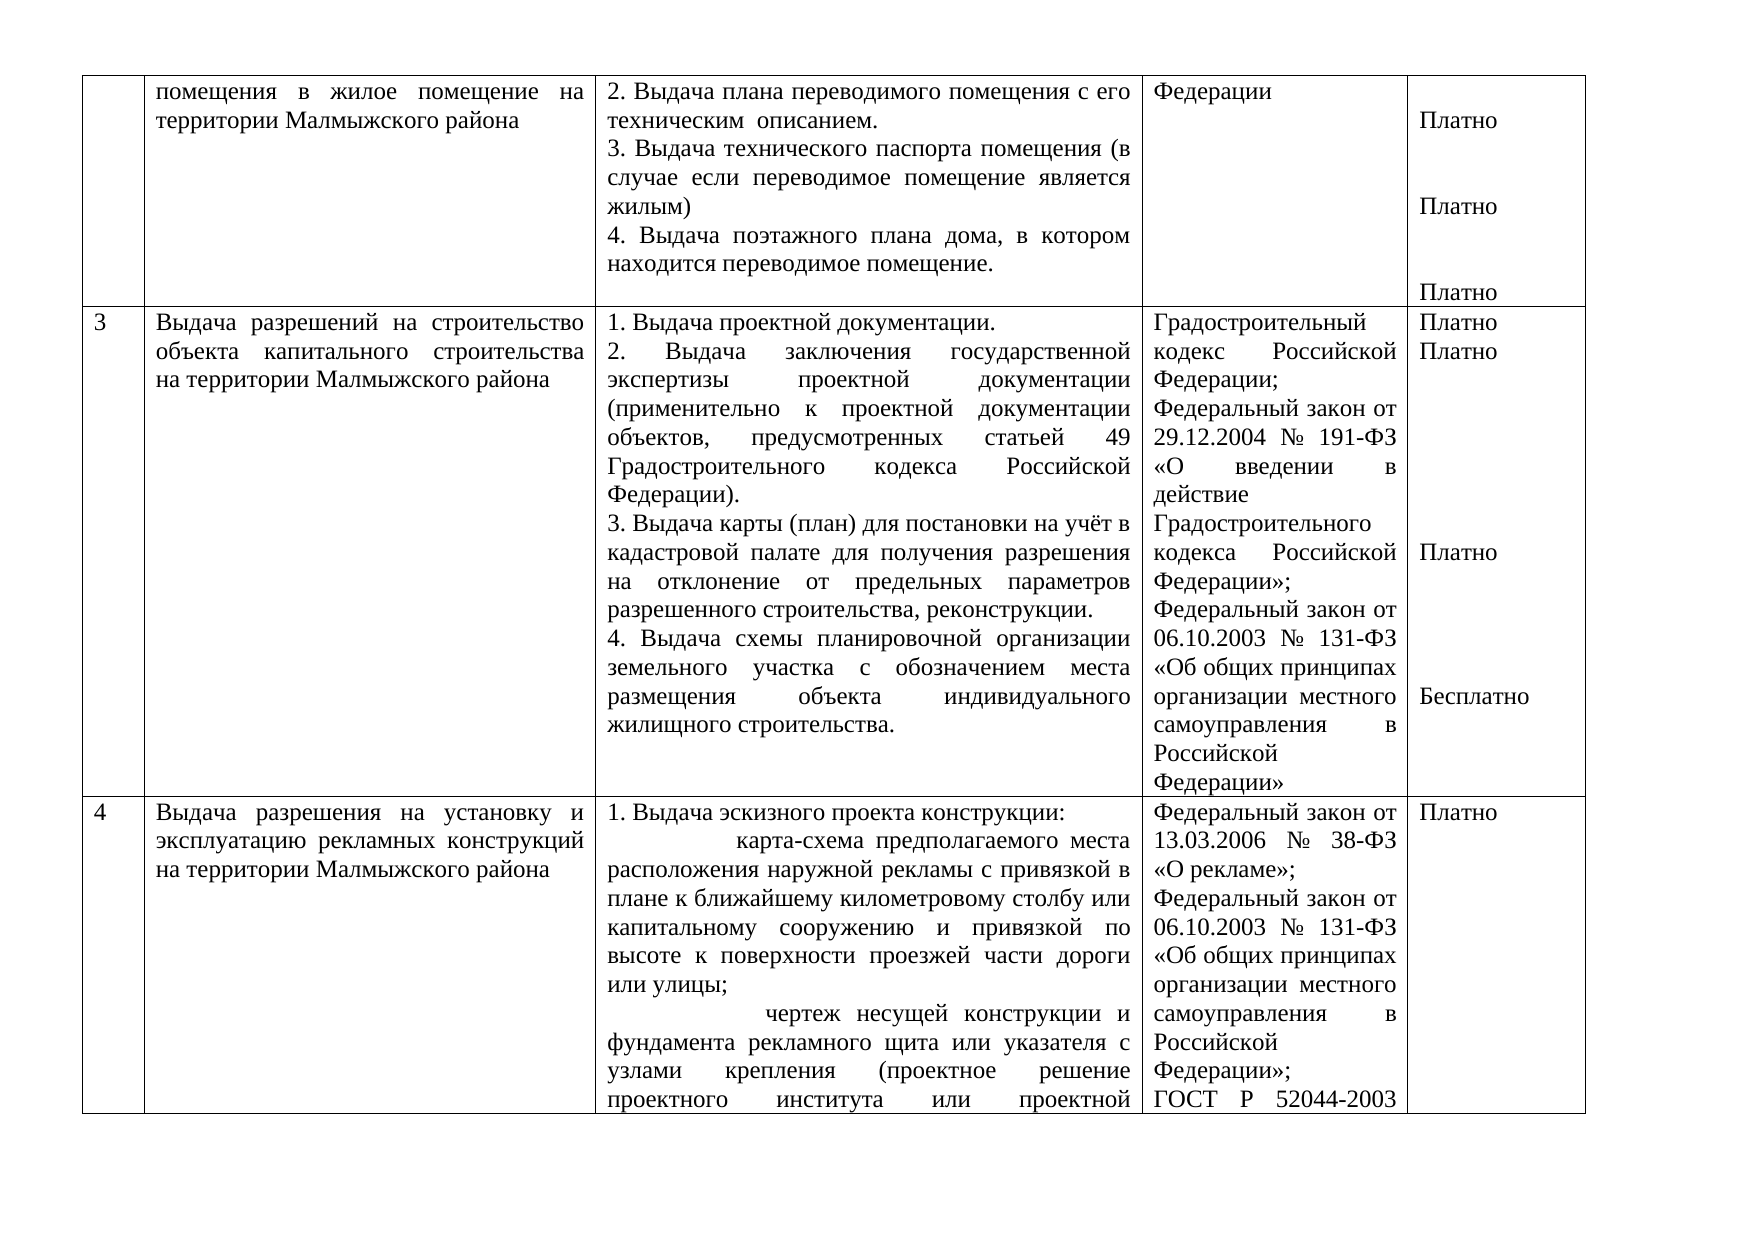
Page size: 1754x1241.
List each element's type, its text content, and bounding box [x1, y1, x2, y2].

table_cell 2 [83, 76, 144, 306]
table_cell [596, 797, 1142, 1113]
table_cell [1408, 76, 1585, 306]
table_cell 3 [83, 307, 144, 796]
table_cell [1143, 797, 1407, 1113]
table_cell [145, 76, 595, 306]
table_cell 1. Выдача проектной документации. 2. Выдача заключения государственной экспертизы проектной документации (применительно к проектной документации объектов, предусмотренных статьей 49 Градостроительного кодекса Российской Федерации). 3. Выдача карты (план) для постановки на учёт в кадастровой палате для получения разрешения на отклонение от предельных параметров разрешенного строительства, реконструкции. 4. Выдача схемы планировочной организации земельного участка с обозначением места размещения объекта индивидуального жилищного строительства. [596, 307, 1142, 796]
table_cell Выдача разрешений на строительство объекта капитального строительства на территории Малмыжского района [145, 307, 595, 796]
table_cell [145, 797, 595, 1113]
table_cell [596, 76, 1142, 306]
table_cell Платно Бесплатно [1408, 797, 1585, 1113]
table_cell Платно Платно Платно Бесплатно [1408, 307, 1585, 796]
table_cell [1143, 76, 1407, 306]
table_cell Градостроительный кодекс Российской Федерации; Федеральный закон от 29.12.2004 № 191-ФЗ «О введении в действие Градостроительного кодекса Российской Федерации»; Федеральный закон от 06.10.2003 № 131-ФЗ «Об общих принципах организации местного самоуправления в Российской Федерации» [1143, 307, 1407, 796]
table_cell 4 [83, 797, 144, 1113]
